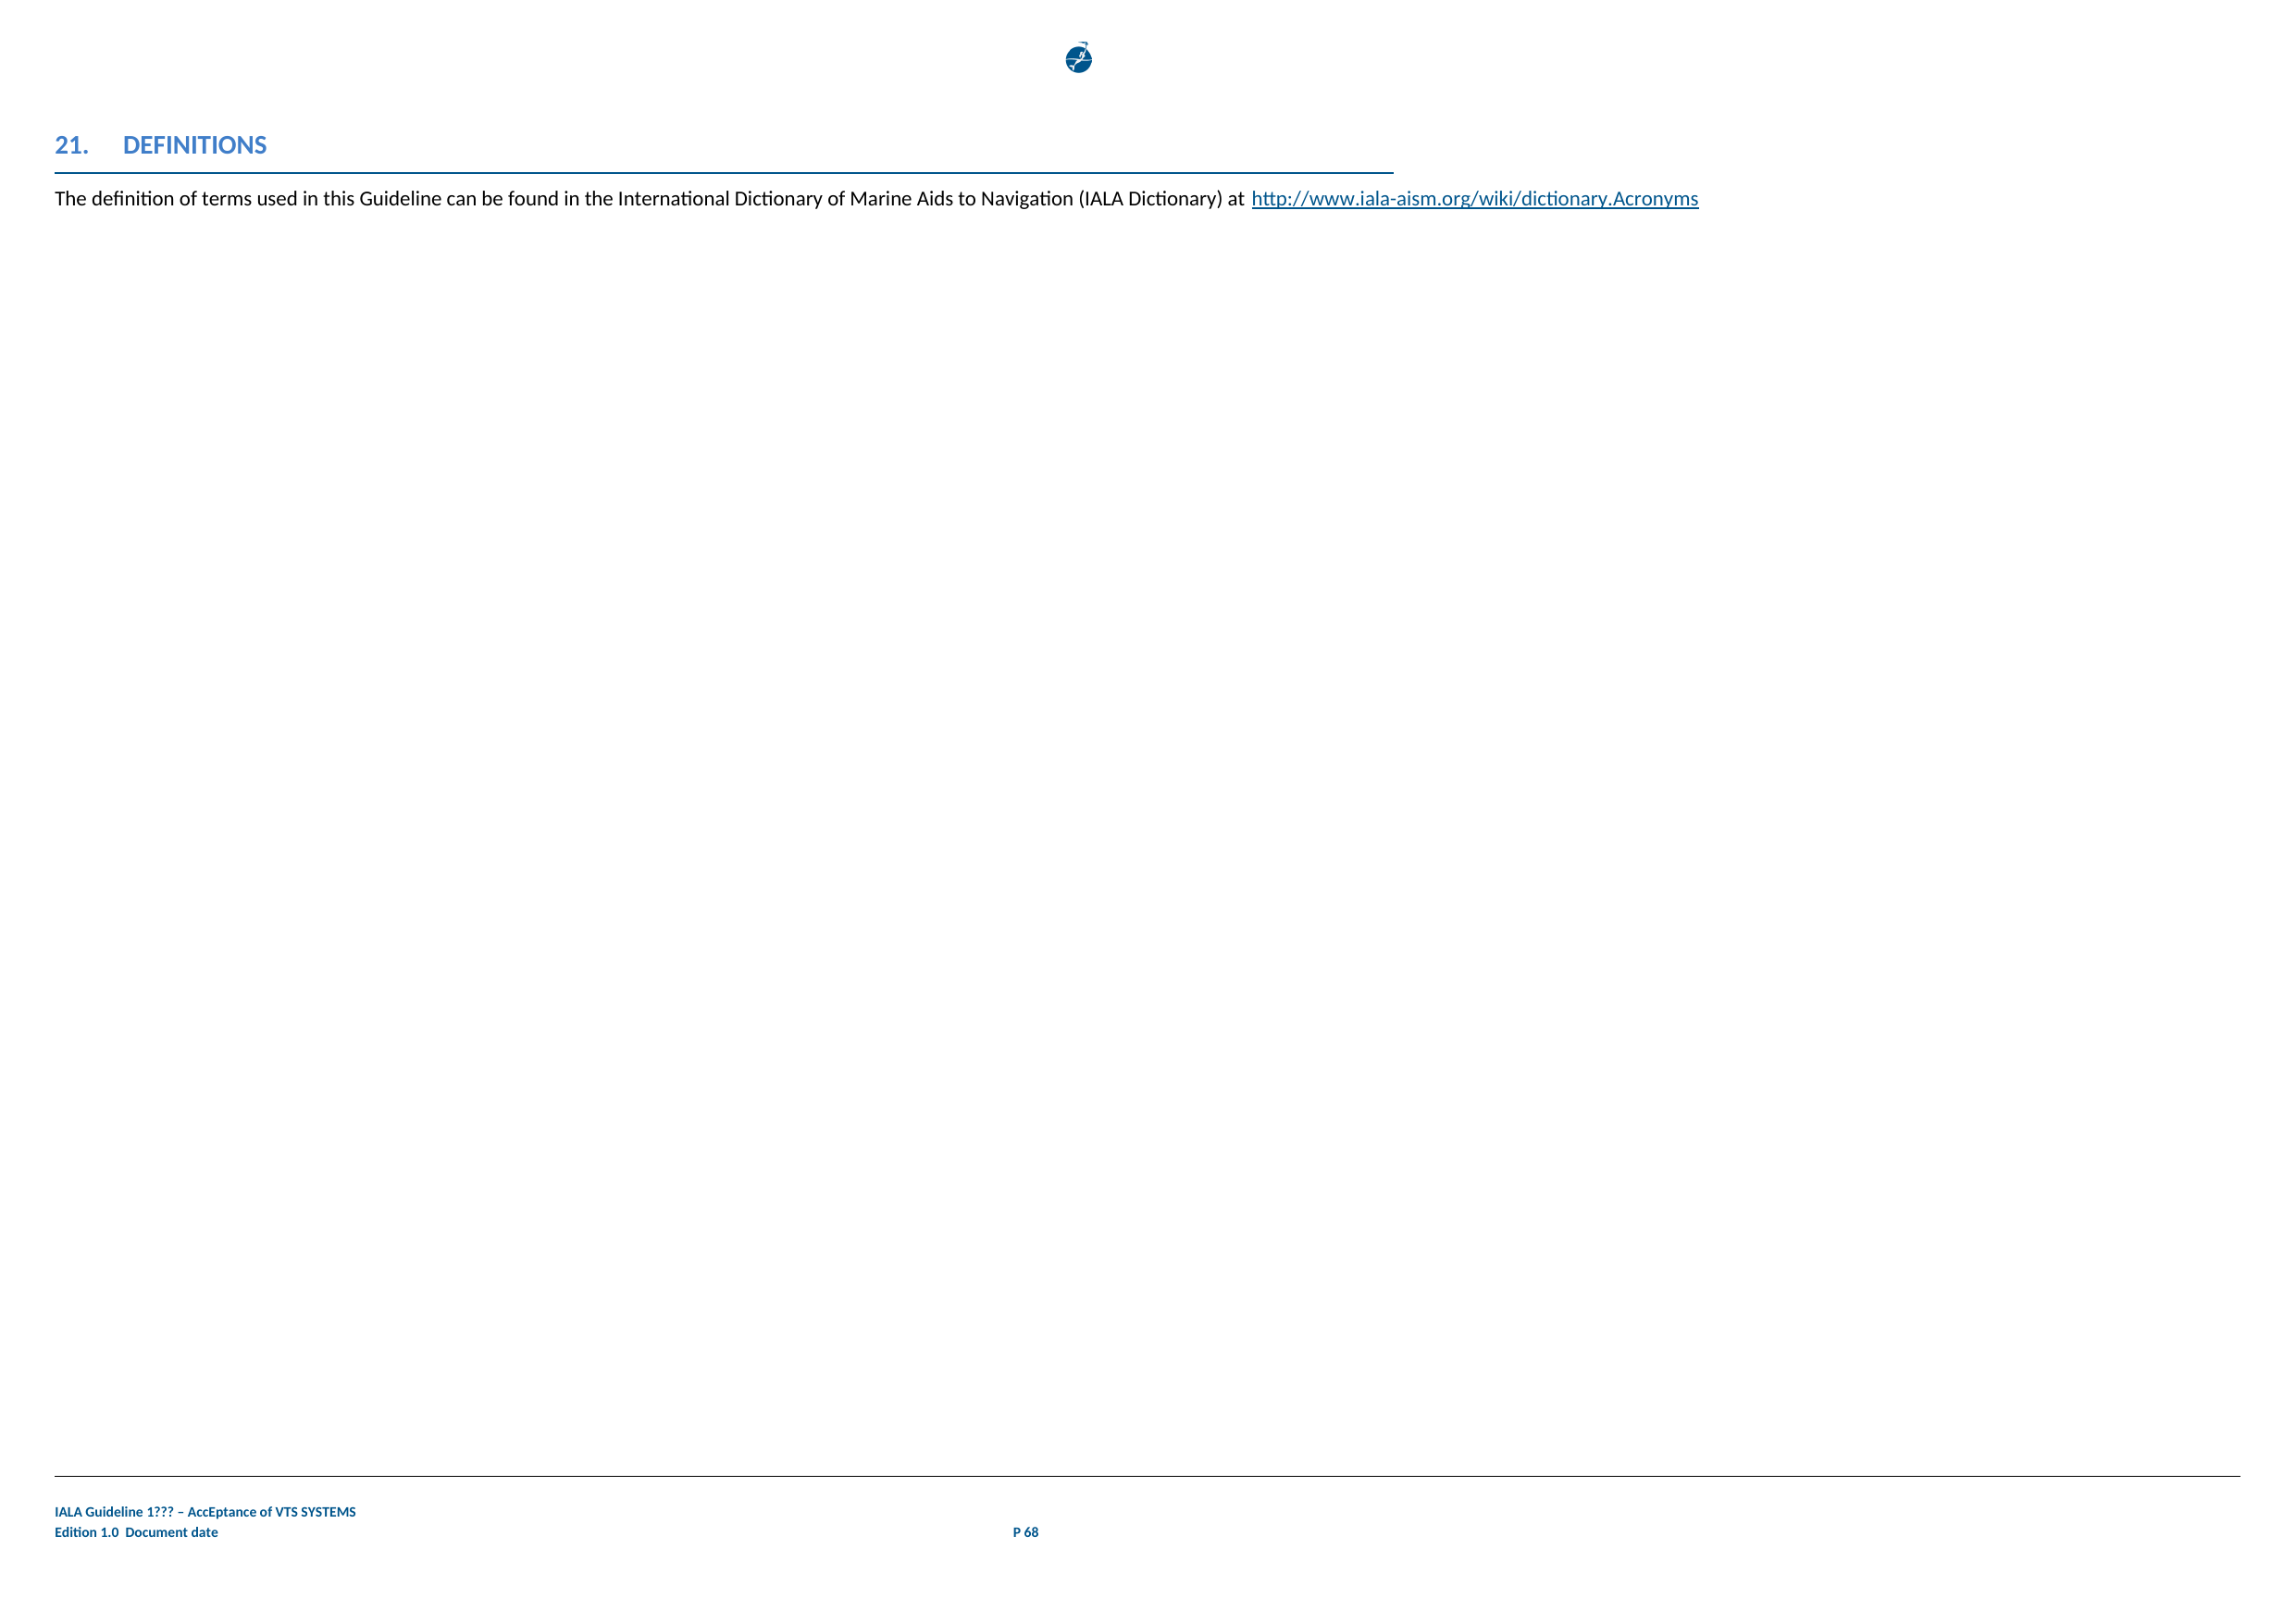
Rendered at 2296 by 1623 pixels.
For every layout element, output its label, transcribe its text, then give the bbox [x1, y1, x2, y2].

picture [1036, 0, 1147, 105]
text The definition of terms used in this Guideline can be found in the International Dictionary of Marine Aids to Navigation (IALA Dictionary) at http://www.iala-aism.org/wiki/dictionary.Acronyms [55, 185, 2240, 211]
subtitle DEFINITIONS [55, 128, 2240, 161]
